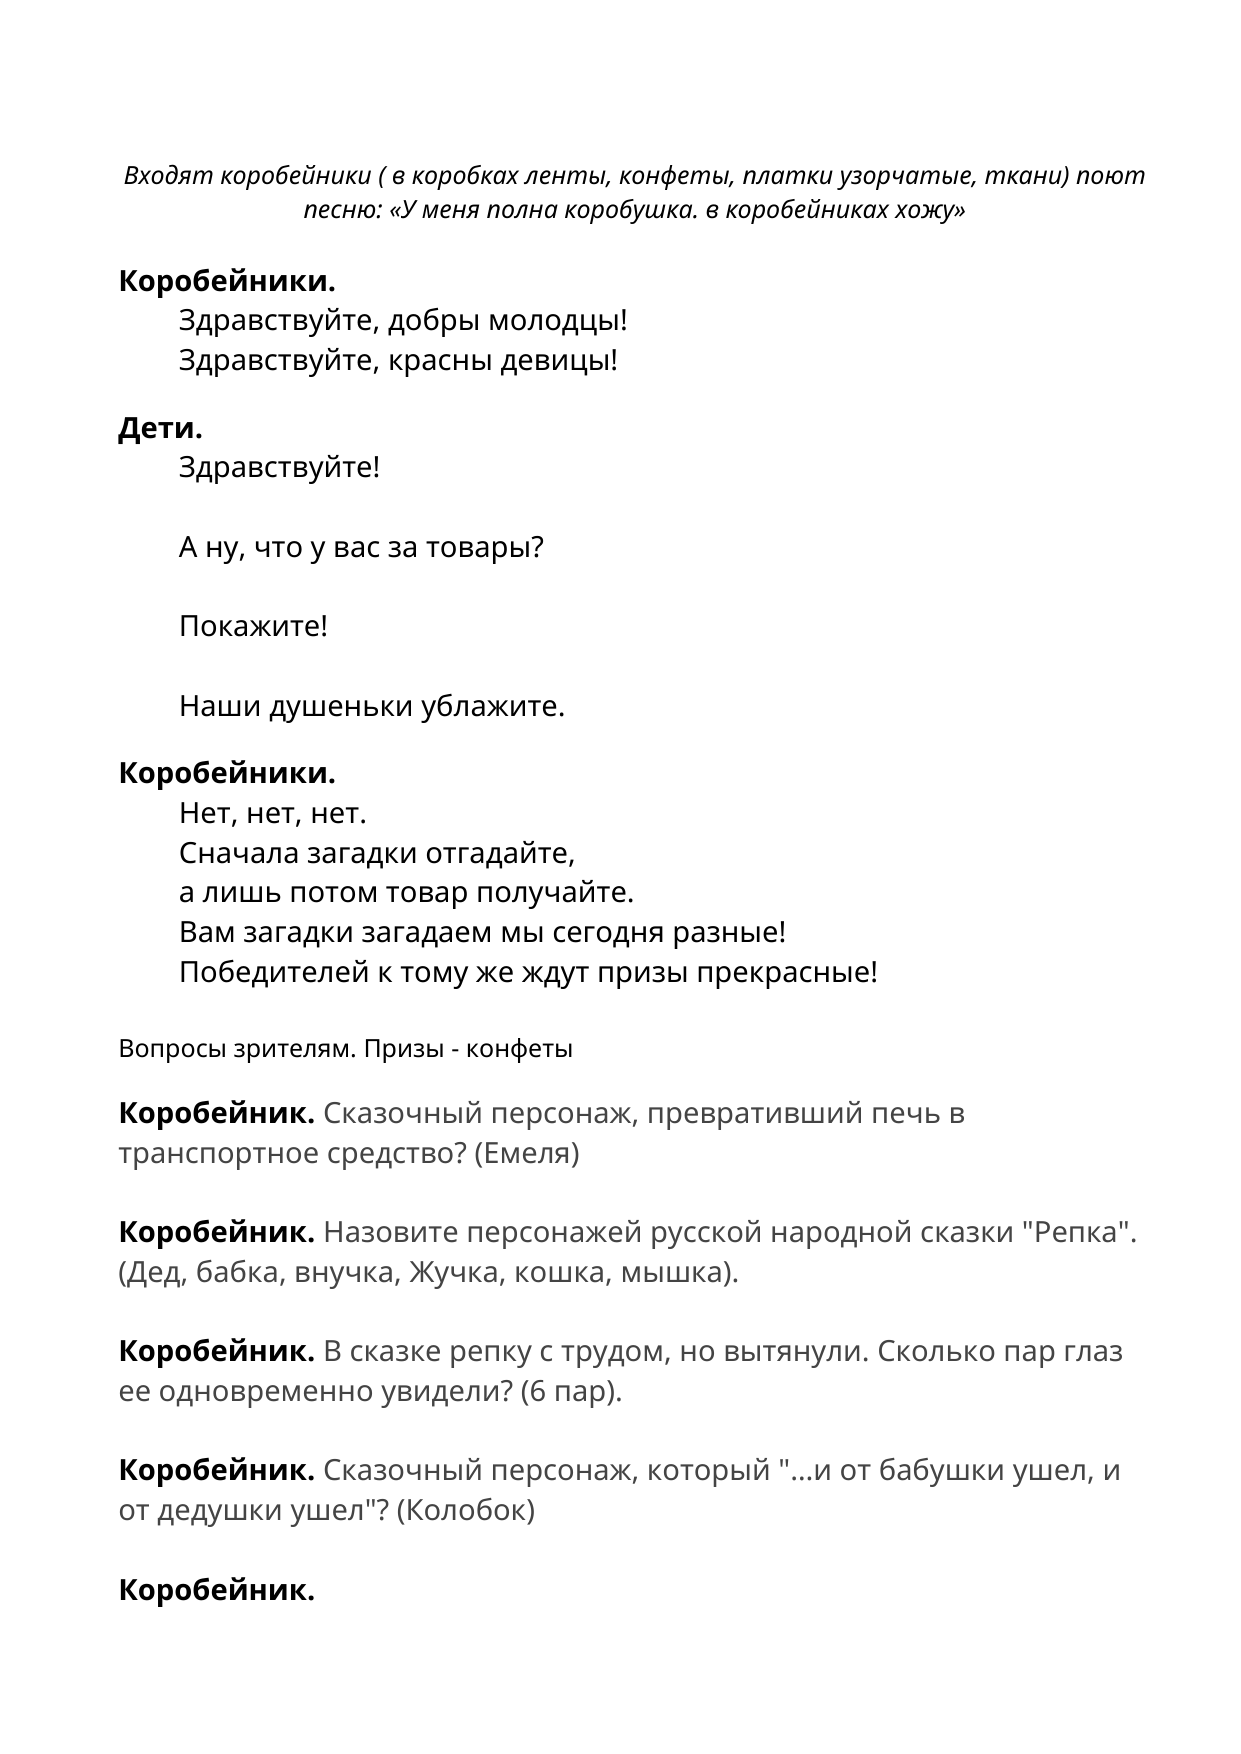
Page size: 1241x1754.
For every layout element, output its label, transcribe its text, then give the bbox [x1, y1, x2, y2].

text Победителей к тому же ждут призы прекрасные! [118, 951, 1152, 991]
text Коробейник. В сказке репку с трудом, но вытянули. Сколько пар глаз ее одновременно увидели? (6 пар). [118, 1331, 1152, 1410]
text Здравствуйте! [118, 447, 1152, 486]
text Коробейник. Сказочный персонаж, который "…и от бабушки ушел, и от дедушки ушел"? (Колобок) [118, 1450, 1152, 1529]
text Сначала загадки отгадайте, [118, 832, 1152, 872]
text Здравствуйте, красны девицы! [118, 339, 1152, 379]
text Коробейники. [118, 260, 1152, 300]
text Вопросы зрителям. Призы - конфеты [118, 1030, 1152, 1064]
text Коробейник. Назовите персонажей русской народной сказки "Репка". (Дед, бабка, внучка, Жучка, кошка, мышка). [118, 1212, 1152, 1291]
text Коробейник. [118, 1569, 1152, 1608]
text Здравствуйте, добры молодцы! [118, 300, 1152, 339]
text Наши душеньки ублажите. [118, 685, 1152, 724]
text а лишь потом товар получайте. [118, 872, 1152, 911]
text А ну, что у вас за товары? [118, 526, 1152, 566]
text Покажите! [118, 606, 1152, 645]
text Входят коробейники ( в коробках ленты, конфеты, платки узорчатые, ткани) поют песню: «У меня полна коробушка. в коробейниках хожу» [118, 158, 1152, 226]
text Коробейники. [118, 753, 1152, 792]
text Коробейник. Сказочный персонаж, превративший печь в транспортное средство? (Емеля) [118, 1092, 1152, 1172]
text Нет, нет, нет. [118, 792, 1152, 832]
text Вам загадки загадаем мы сегодня разные! [118, 911, 1152, 951]
text Дети. [118, 407, 1152, 447]
